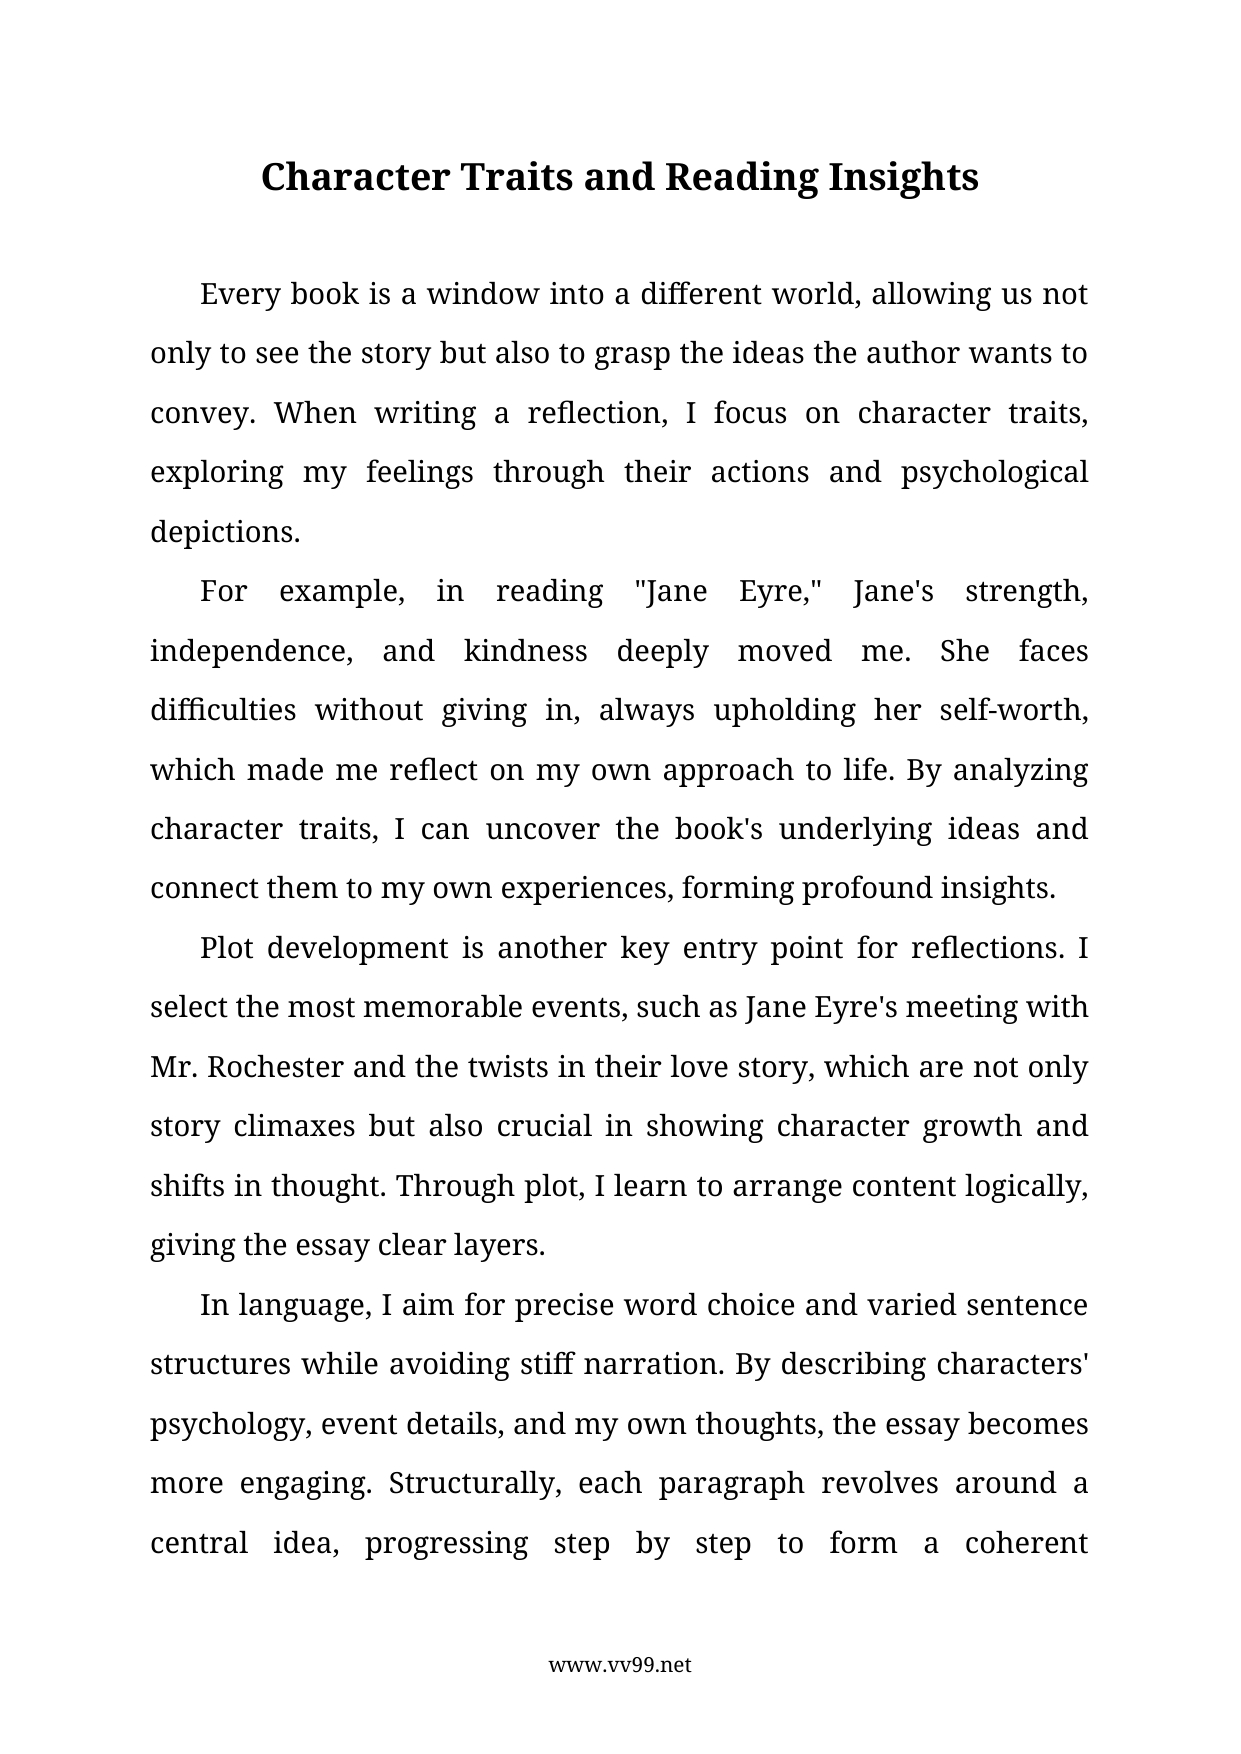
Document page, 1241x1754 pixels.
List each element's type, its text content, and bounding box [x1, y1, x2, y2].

subtitle Character Traits and Reading Insights [150, 150, 1090, 201]
text For example, in reading "Jane Eyre," Jane's strength, independence, and kindness deeply moved me. She faces difficulties without giving in, always upholding her self-worth, which made me reflect on my own approach to life. By analyzing character traits, I can uncover the book's underlying ideas and connect them to my own experiences, forming profound insights. [150, 570, 1090, 907]
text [150, 1284, 1090, 1562]
text Plot development is another key entry point for reflections. I select the most memorable events, such as Jane Eyre's meeting with Mr. Rochester and the twists in their love story, which are not only story climaxes but also crucial in showing character growth and shifts in thought. Through plot, I learn to arrange content logically, giving the essay clear layers. [150, 927, 1090, 1264]
text Every book is a window into a different world, allowing us not only to see the story but also to grasp the ideas the author wants to convey. When writing a reflection, I focus on character traits, exploring my feelings through their actions and psychological depictions. [150, 273, 1090, 551]
